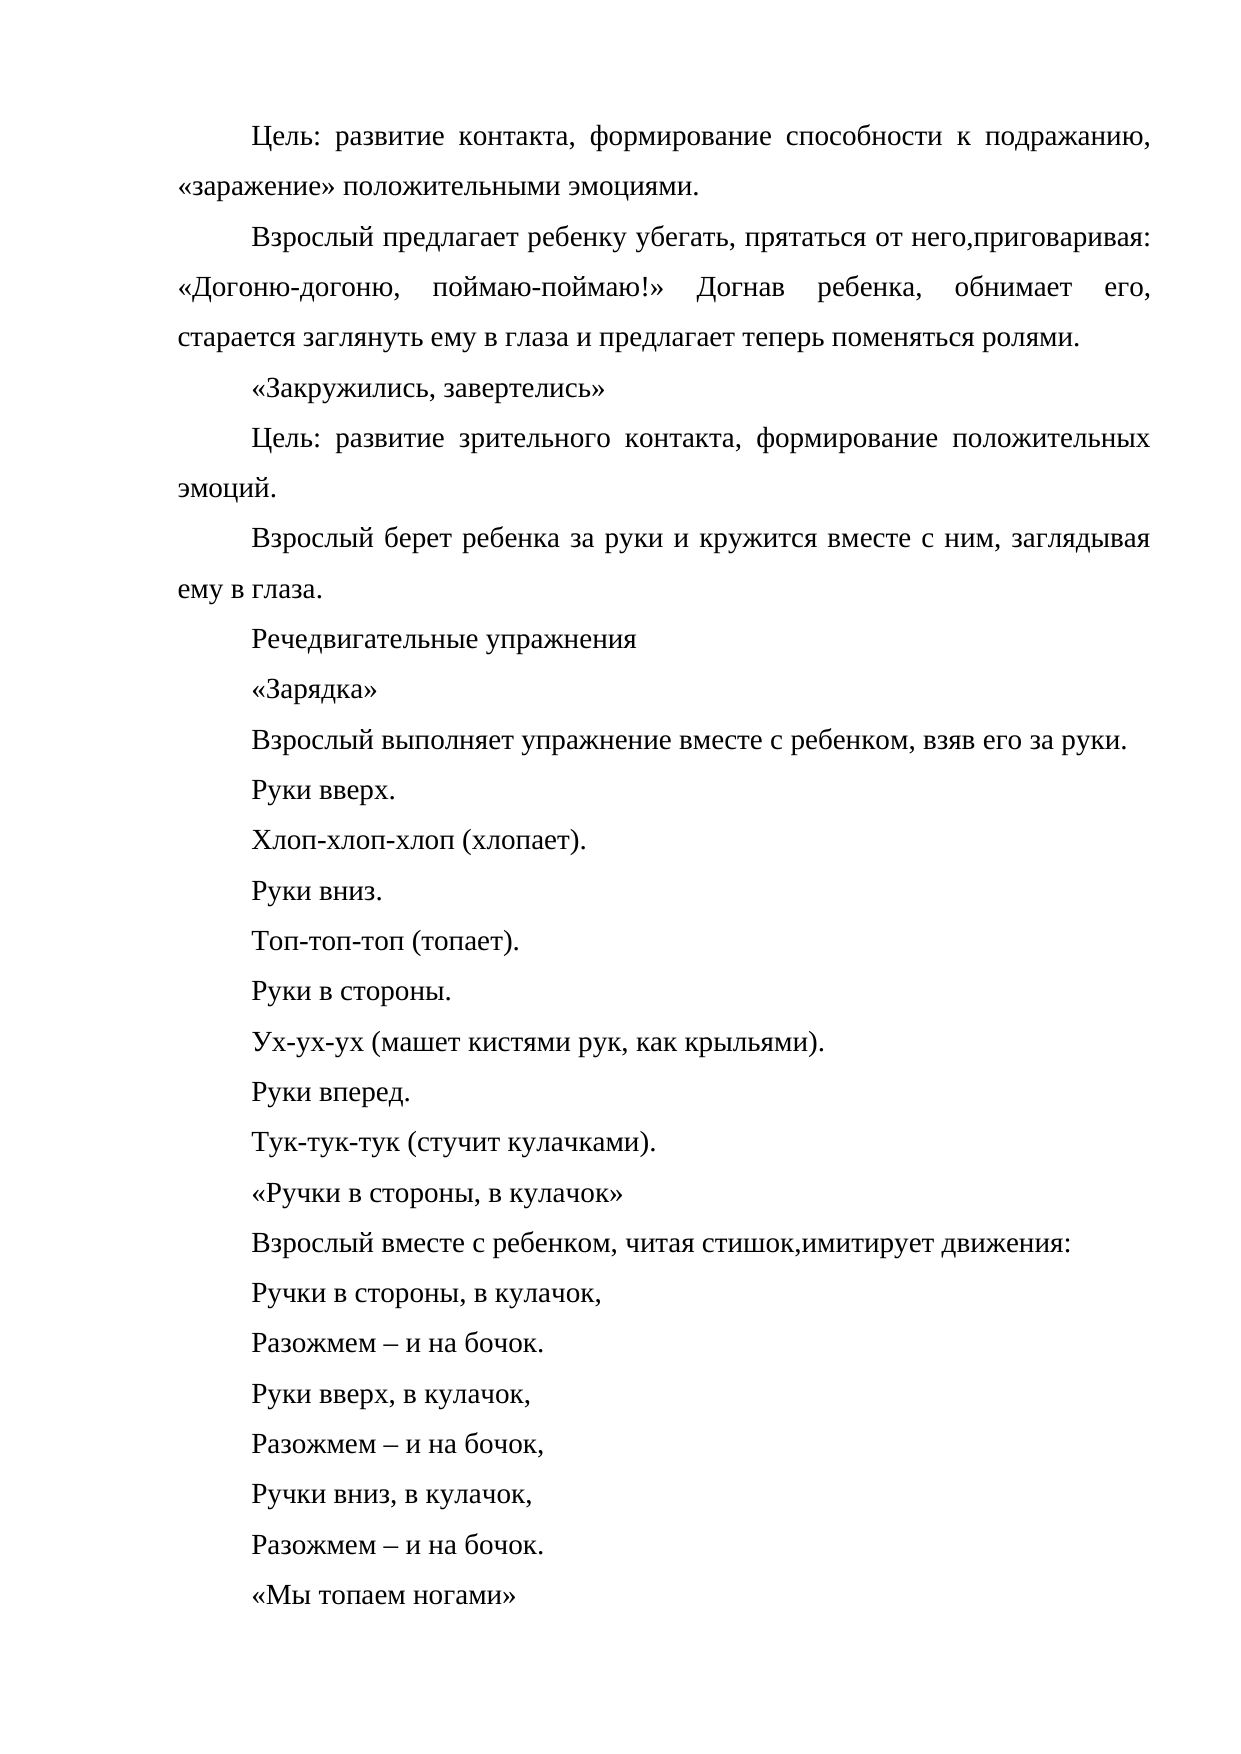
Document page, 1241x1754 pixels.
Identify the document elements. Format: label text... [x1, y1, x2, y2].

text Тук-тук-тук (стучит кулачками). [177, 1124, 1152, 1158]
text Разожмем – и на бочок. [177, 1527, 1152, 1560]
text «Зарядка» [177, 672, 1152, 705]
text Руки вперед. [177, 1074, 1152, 1108]
text «Ручки в стороны, в кулачок» [177, 1175, 1152, 1208]
text «Закружились, завертелись» [177, 370, 1152, 403]
text Взрослый вместе с ребенком, читая стишок,имитирует движения: [177, 1225, 1152, 1258]
text Хлоп-хлоп-хлоп (хлопает). [177, 822, 1152, 856]
text Речедвигательные упражнения [177, 621, 1152, 655]
text Топ-топ-топ (топает). [177, 923, 1152, 957]
text Руки в стороны. [177, 973, 1152, 1007]
text Взрослый берет ребенка за руки и кружится вместе с ним, заглядывая ему в глаза. [177, 521, 1152, 604]
text Руки вниз. [177, 873, 1152, 906]
text Ручки вниз, в кулачок, [177, 1477, 1152, 1510]
text Взрослый предлагает ребенку убегать, прятаться от него,приговаривая: «Догоню-догоню, поймаю-поймаю!» Догнав ребенка, обнимает его, старается заглянуть ему в глаза и предлагает теперь поменяться ролями. [177, 219, 1152, 353]
text «Мы топаем ногами» [177, 1577, 1152, 1611]
text Разожмем – и на бочок. [177, 1326, 1152, 1359]
text Ух-ух-ух (машет кистями рук, как крыльями). [177, 1024, 1152, 1057]
text Ручки в стороны, в кулачок, [177, 1275, 1152, 1309]
text Руки вверх. [177, 772, 1152, 806]
text Руки вверх, в кулачок, [177, 1376, 1152, 1409]
text Цель: развитие зрительного контакта, формирование положительных эмоций. [177, 420, 1152, 504]
text Цель: развитие контакта, формирование способности к подражанию, «заражение» положительными эмоциями. [177, 118, 1152, 202]
text Разожмем – и на бочок, [177, 1426, 1152, 1460]
text Взрослый выполняет упражнение вместе с ребенком, взяв его за руки. [177, 722, 1152, 755]
